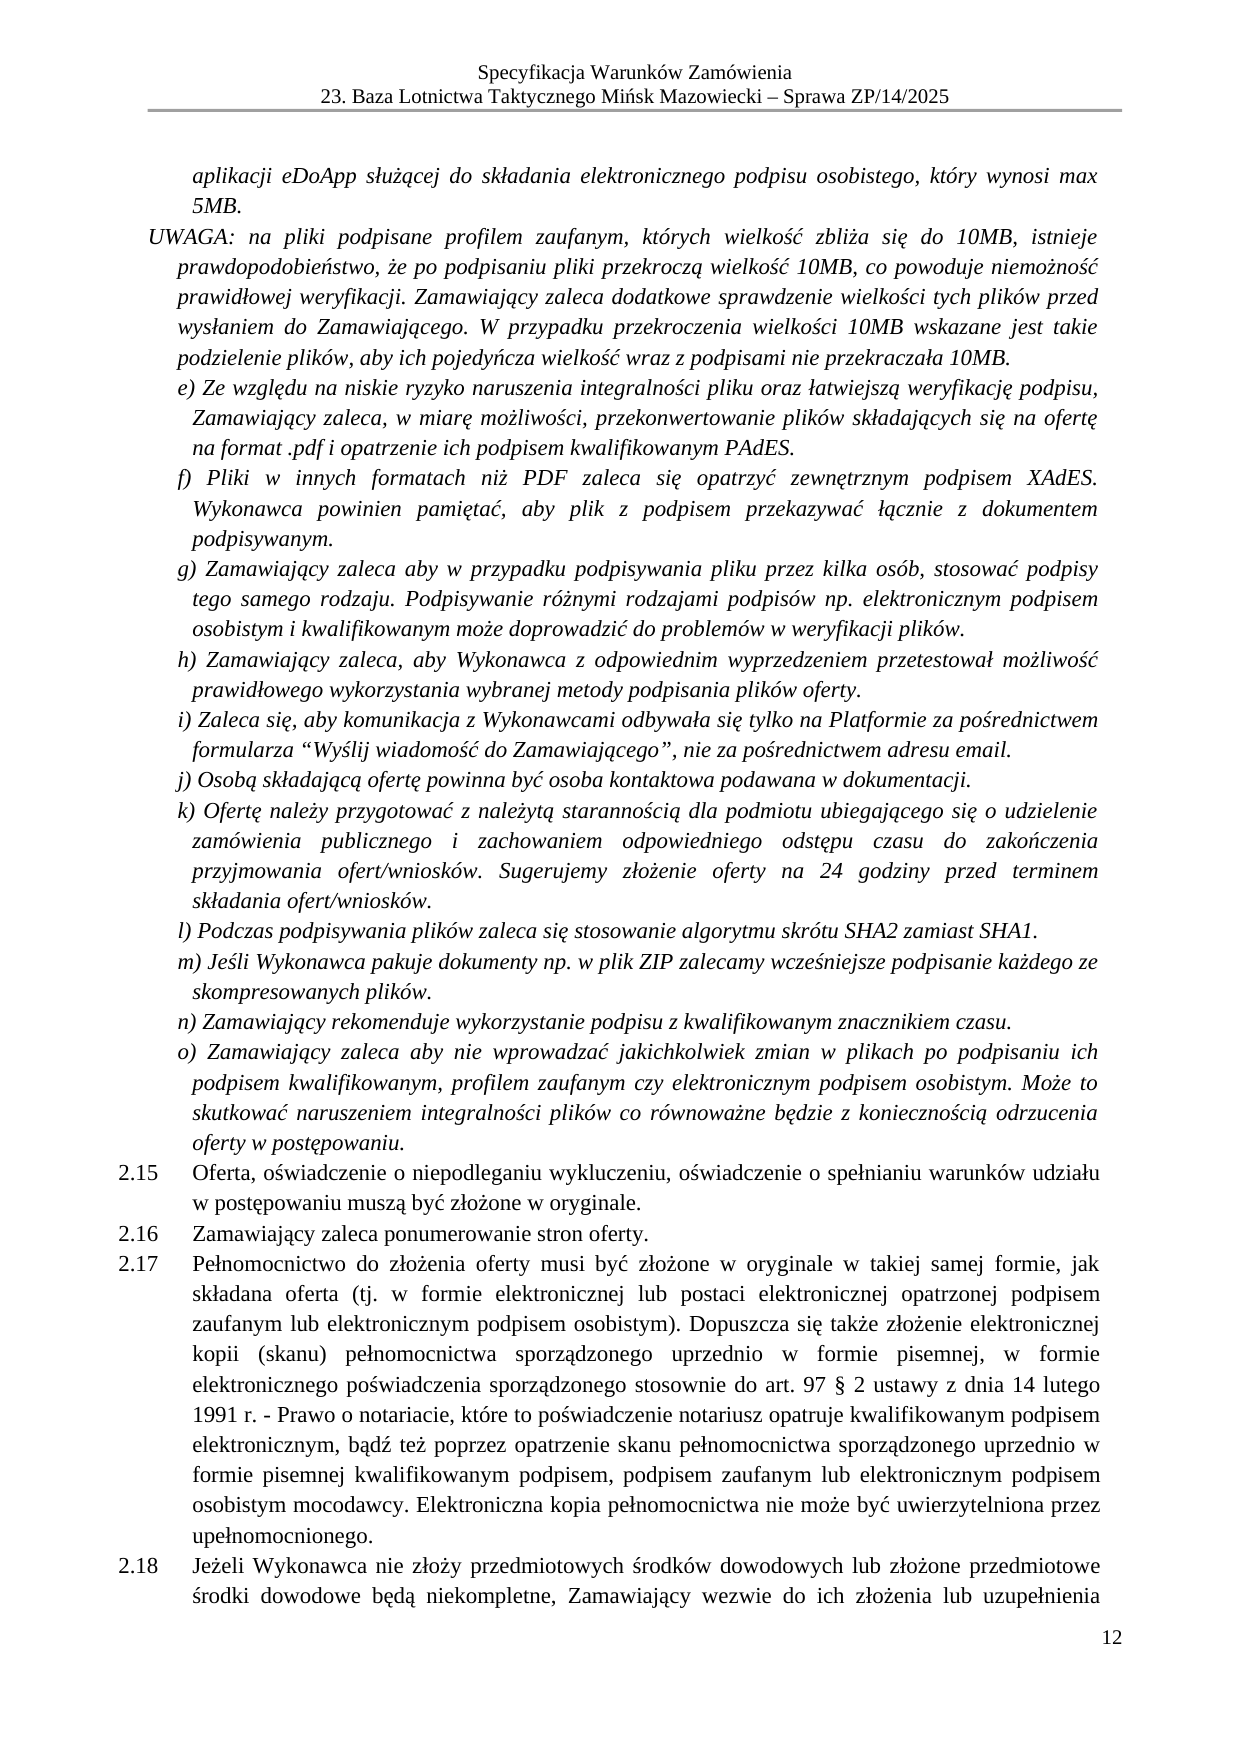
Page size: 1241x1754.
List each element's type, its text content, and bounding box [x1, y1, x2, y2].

text o) Zamawiający zaleca aby nie wprowadzać jakichkolwiek zmian w plikach po podpisaniu ich podpisem kwalifikowanym, profilem zaufanym czy elektronicznym podpisem osobistym. Może to skutkować naruszeniem integralności plików co równoważne będzie z koniecznością odrzucenia oferty w postępowaniu. [177, 1038, 1102, 1155]
text l) Podczas podpisywania plików zaleca się stosowanie algorytmu skrótu SHA2 zamiast SHA1. [177, 918, 1102, 944]
text e) Ze względu na niskie ryzyko naruszenia integralności pliku oraz łatwiejszą weryfikację podpisu, Zamawiający zaleca, w miarę możliwości, przekonwertowanie plików składających się na ofertę na format .pdf i opatrzenie ich podpisem kwalifikowanym PAdES. [177, 374, 1102, 461]
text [177, 162, 1102, 219]
text UWAGA: na pliki podpisane profilem zaufanym, których wielkość zbliża się do 10MB, istnieje prawdopodobieństwo, że po podpisaniu pliki przekroczą wielkość 10MB, co powoduje niemożność prawidłowej weryfikacji. Zamawiający zaleca dodatkowe sprawdzenie wielkości tych plików przed wysłaniem do Zamawiającego. W przypadku przekroczenia wielkości 10MB wskazane jest takie podzielenie plików, aby ich pojedyńcza wielkość wraz z podpisami nie przekraczała 10MB. [148, 223, 1102, 370]
list Zamawiający zaleca ponumerowanie stron oferty. [118, 1220, 1102, 1246]
text h) Zamawiający zaleca, aby Wykonawca z odpowiednim wyprzedzeniem przetestował możliwość prawidłowego wykorzystania wybranej metody podpisania plików oferty. [177, 646, 1102, 702]
text i) Zaleca się, aby komunikacja z Wykonawcami odbywała się tylko na Platformie za pośrednictwem formularza “Wyślij wiadomość do Zamawiającego”, nie za pośrednictwem adresu email. [177, 706, 1102, 763]
list Pełnomocnictwo do złożenia oferty musi być złożone w oryginale w takiej samej formie, jak składana oferta (tj. w formie elektronicznej lub postaci elektronicznej opatrzonej podpisem zaufanym lub elektronicznym podpisem osobistym). Dopuszcza się także złożenie elektronicznej kopii (skanu) pełnomocnictwa sporządzonego uprzednio w formie pisemnej, w formie elektronicznego poświadczenia sporządzonego stosownie do art. 97 § 2 ustawy z dnia 14 lutego 1991 r. - Prawo o notariacie, które to poświadczenie notariusz opatruje kwalifikowanym podpisem elektronicznym, bądź też poprzez opatrzenie skanu pełnomocnictwa sporządzonego uprzednio w formie pisemnej kwalifikowanym podpisem, podpisem zaufanym lub elektronicznym podpisem osobistym mocodawcy. Elektroniczna kopia pełnomocnictwa nie może być uwierzytelniona przez upełnomocnionego. [118, 1250, 1102, 1548]
text m) Jeśli Wykonawca pakuje dokumenty np. w plik ZIP zalecamy wcześniejsze podpisanie każdego ze skompresowanych plików. [177, 948, 1102, 1004]
text k) Ofertę należy przygotować z należytą starannością dla podmiotu ubiegającego się o udzielenie zamówienia publicznego i zachowaniem odpowiedniego odstępu czasu do zakończenia przyjmowania ofert/wniosków. Sugerujemy złożenie oferty na 24 godziny przed terminem składania ofert/wniosków. [177, 797, 1102, 914]
text g) Zamawiający zaleca aby w przypadku podpisywania pliku przez kilka osób, stosować podpisy tego samego rodzaju. Podpisywanie różnymi rodzajami podpisów np. elektronicznym podpisem osobistym i kwalifikowanym może doprowadzić do problemów w weryfikacji plików. [177, 555, 1102, 642]
text j) Osobą składającą ofertę powinna być osoba kontaktowa podawana w dokumentacji. [177, 767, 1102, 793]
text n) Zamawiający rekomenduje wykorzystanie podpisu z kwalifikowanym znacznikiem czasu. [177, 1008, 1102, 1034]
list Oferta, oświadczenie o niepodleganiu wykluczeniu, oświadczenie o spełnianiu warunków udziału w postępowaniu muszą być złożone w oryginale. [118, 1159, 1102, 1216]
text f) Pliki w innych formatach niż PDF zaleca się opatrzyć zewnętrznym podpisem XAdES. Wykonawca powinien pamiętać, aby plik z podpisem przekazywać łącznie z dokumentem podpisywanym. [177, 464, 1102, 551]
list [118, 1552, 1102, 1608]
